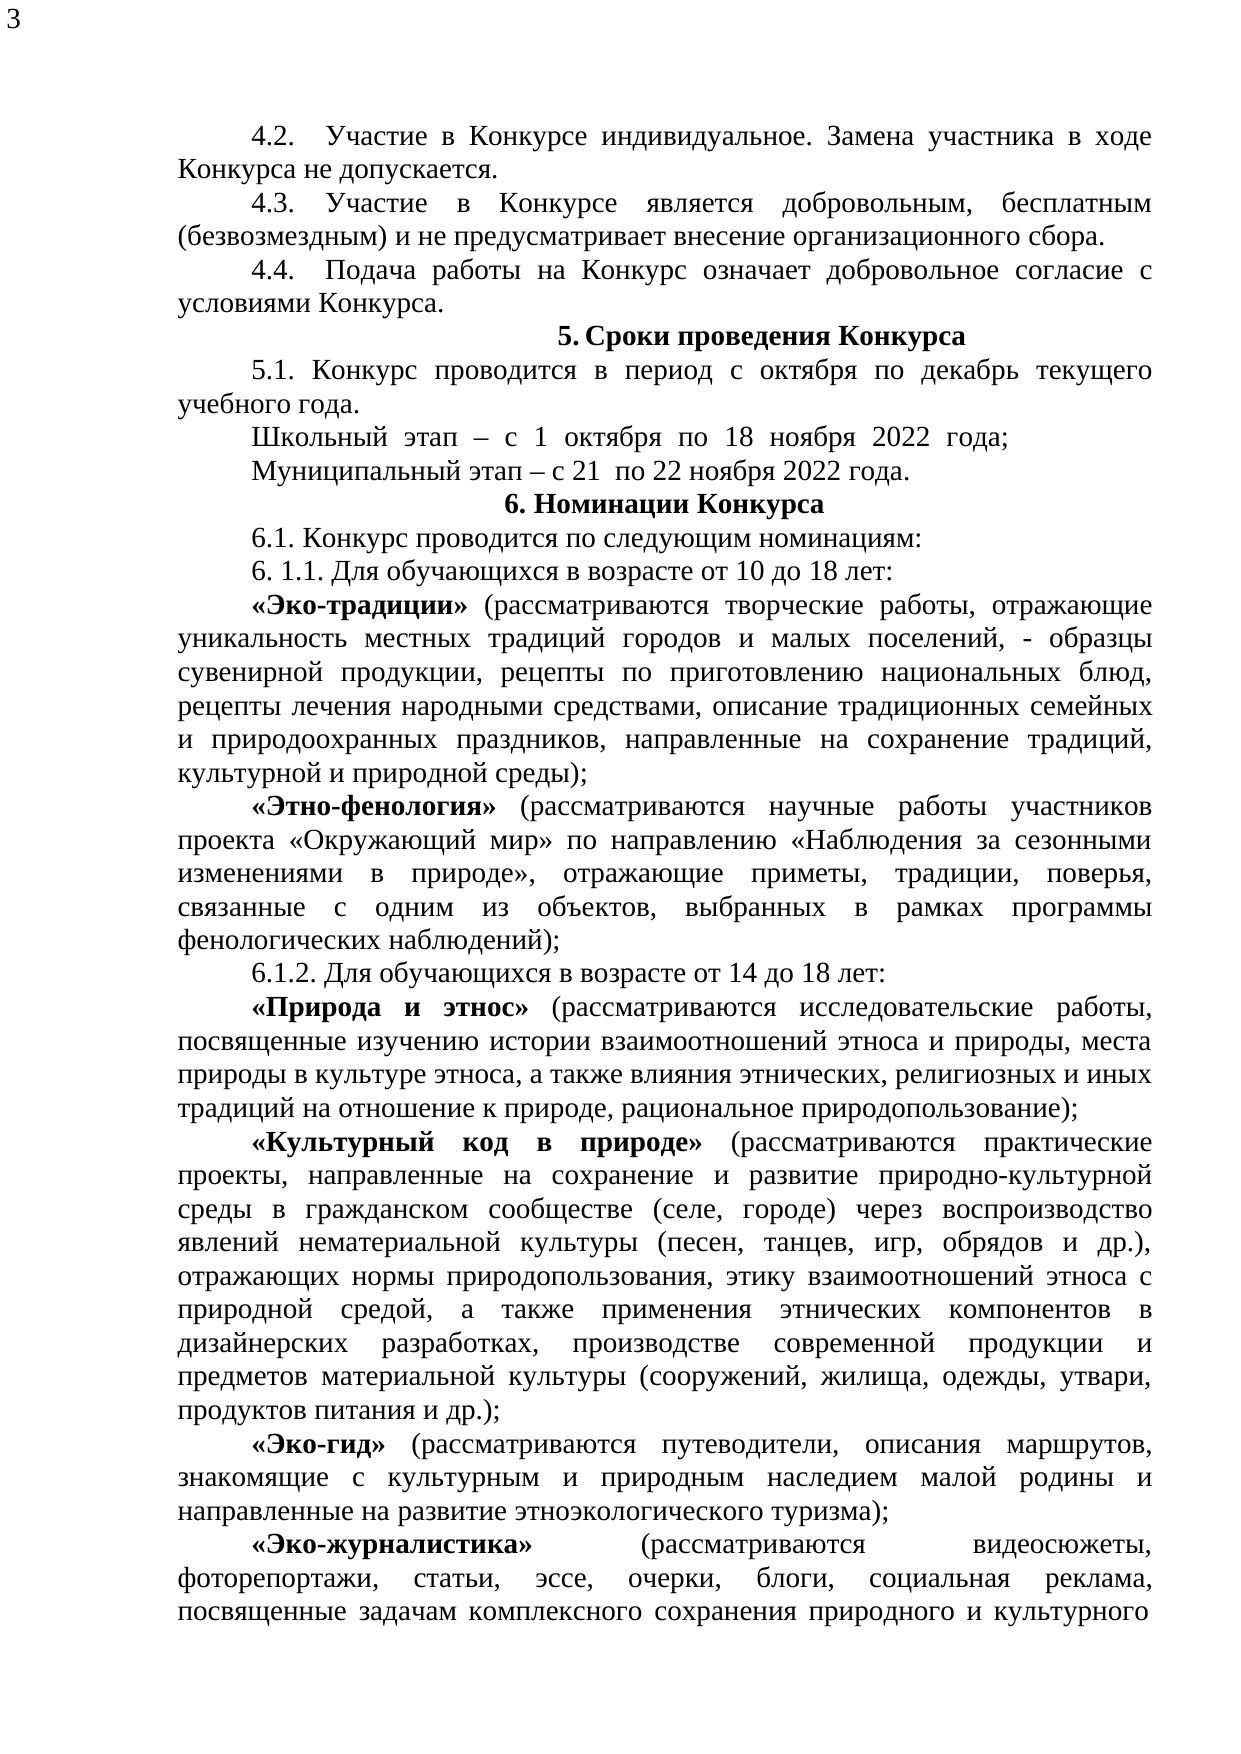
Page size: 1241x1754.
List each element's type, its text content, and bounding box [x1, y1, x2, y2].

text Школьный этап – с 1 октября по 18 ноября 2022 года; Муниципальный этап – с 21 по 22 ноября 2022 года. [251, 419, 1010, 486]
text «Эко-гид» (рассматриваются путеводители, описания маршрутов, знакомящие с культурным и природным наследием малой родины и направленные на развитие этноэкологического туризма); [177, 1426, 1152, 1526]
list 1.1. Для обучающихся в возрасте от 10 до 18 лет: [251, 553, 1217, 587]
text «Этно-фенология» (рассматриваются научные работы участников проекта «Окружающий мир» по направлению «Наблюдения за сезонными изменениями в природе», отражающие приметы, традиции, поверья, связанные с одним из объектов, выбранных в рамках программы фенологических наблюдений); [177, 788, 1152, 956]
subtitle Номинации Конкурса [504, 486, 1217, 520]
text «Эко-журналистика» (рассматриваются видеосюжеты, фоторепортажи, статьи, эссе, очерки, блоги, социальная реклама, посвященные задачам комплексного сохранения природного и культурного [177, 1526, 1153, 1627]
text «Природа и этнос» (рассматриваются исследовательские работы, посвященные изучению истории взаимоотношений этноса и природы, места природы в культуре этноса, а также влияния этнических, религиозных и иных традиций на отношение к природе, рациональное природопользование); [177, 989, 1152, 1124]
text 5.1. Конкурс проводится в период с октября по декабрь текущего учебного года. [177, 352, 1152, 419]
list Участие в Конкурсе индивидуальное. Замена участника в ходе Конкурса не допускается. [177, 118, 1152, 185]
subtitle Сроки проведения Конкурса [557, 319, 1217, 352]
text «Эко-традиции» (рассматриваются творческие работы, отражающие уникальность местных традиций городов и малых поселений, - образцы сувенирной продукции, рецепты по приготовлению национальных блюд, рецепты лечения народными средствами, описание традиционных семейных и природоохранных праздников, направленные на сохранение традиций, культурной и природной среды); [177, 587, 1152, 788]
list Участие в Конкурсе является добровольным, бесплатным (безвозмездным) и не предусматривает внесение организационного сбора. [177, 185, 1152, 252]
text «Культурный код в природе» (рассматриваются практические проекты, направленные на сохранение и развитие природно-культурной среды в гражданском сообществе (селе, городе) через воспроизводство явлений нематериальной культуры (песен, танцев, игр, обрядов и др.), отражающих нормы природопользования, этику взаимоотношений этноса с природной средой, а также применения этнических компонентов в дизайнерских разработках, производстве современной продукции и предметов материальной культуры (сооружений, жилища, одежды, утвари, продуктов питания и др.); [177, 1124, 1152, 1426]
text 6.1.2. Для обучающихся в возрасте от 14 до 18 лет: [251, 956, 1217, 989]
list Подача работы на Конкурс означает добровольное согласие с условиями Конкурса. [177, 252, 1152, 319]
list Конкурс проводится по следующим номинациям: [251, 520, 1217, 553]
